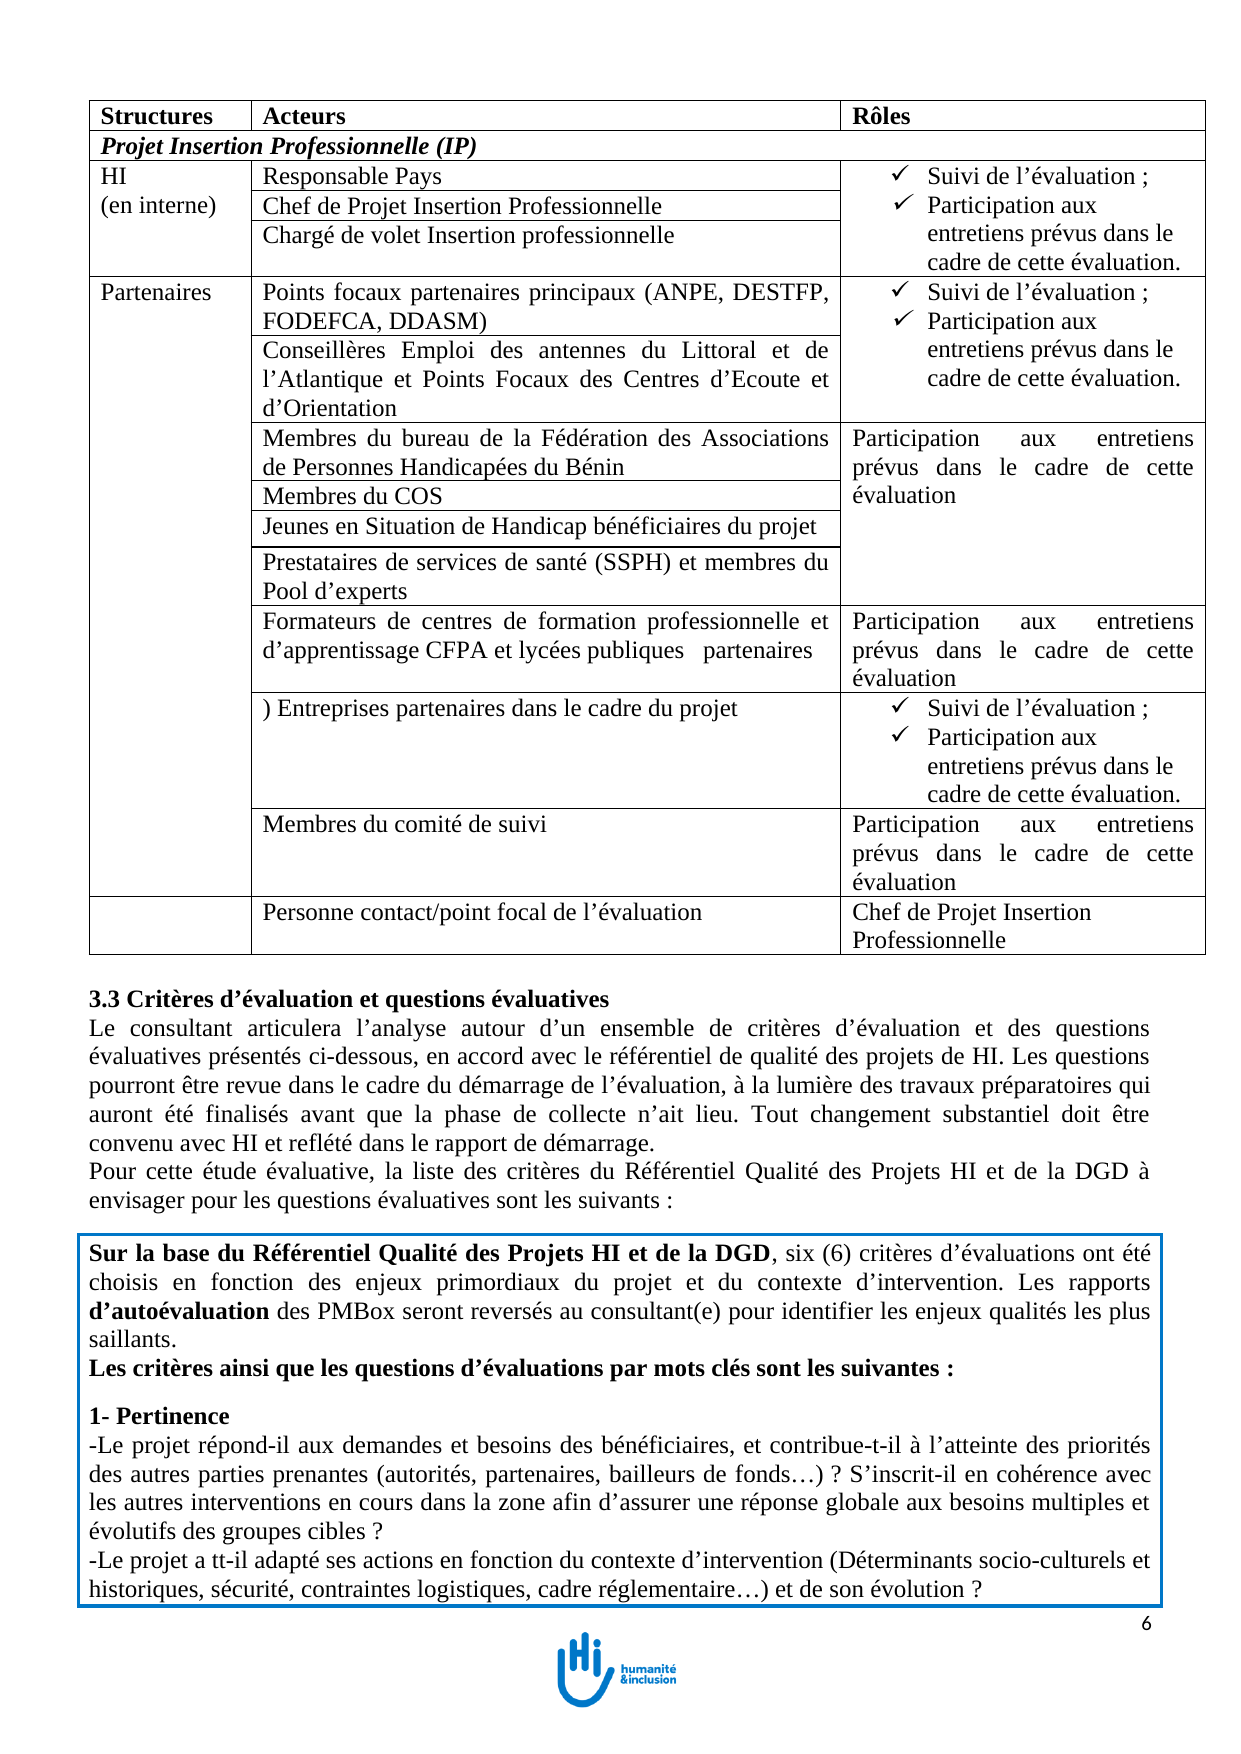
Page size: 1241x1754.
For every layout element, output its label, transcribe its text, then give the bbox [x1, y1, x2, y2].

table_cell Projet Insertion Professionnelle (IP) [90, 131, 1205, 160]
picture [549, 1627, 681, 1712]
table_header Acteurs [252, 101, 840, 130]
table_cell Membres du COS [252, 481, 840, 510]
table_cell Personne contact/point focal de l’évaluation [252, 897, 840, 954]
table_cell Membres du bureau de la Fédération des Associations de Personnes Handicapées du Bénin [252, 423, 840, 480]
text 1- Pertinence [89, 1401, 1152, 1430]
table_cell HI (en interne) [90, 161, 251, 276]
text Les critères ainsi que les questions d’évaluations par mots clés sont les suivantes : [89, 1353, 1152, 1382]
table_cell Responsable Pays [252, 161, 840, 190]
text -Le projet répond-il aux demandes et besoins des bénéficiaires, et contribue-t-il à l’atteinte des priorités des autres parties prenantes (autorités, partenaires, bailleurs de fonds…) ? S’inscrit-il en cohérence avec les autres interventions en cours dans la zone afin d’assurer une réponse globale aux besoins multiples et évolutifs des groupes cibles ? [89, 1430, 1152, 1540]
table_header Rôles [841, 101, 1205, 130]
table_cell Formateurs de centres de formation professionnelle et d’apprentissage CFPA et lycées publiques partenaires [252, 606, 840, 692]
table_cell Partenaires [90, 277, 251, 896]
text Le consultant articulera l’analyse autour d’un ensemble de critères d’évaluation et des questions évaluatives présentés ci-dessous, en accord avec le référentiel de qualité des projets de HI. Les questions pourront être revue dans le cadre du démarrage de l’évaluation, à la lumière des travaux préparatoires qui auront été finalisés avant que la phase de collecte n’ait lieu. Tout changement substantiel doit être convenu avec HI et reflété dans le rapport de démarrage. [89, 1013, 1152, 1156]
table_header Structures [90, 101, 251, 130]
table_cell Points focaux partenaires principaux (ANPE, DESTFP, FODEFCA, DDASM) [252, 277, 840, 334]
table_cell Suivi de l’évaluation ; Participation aux entretiens prévus dans le cadre de cette évaluation. [841, 161, 1205, 276]
table_cell Membres du comité de suivi [252, 809, 840, 896]
text Pour cette étude évaluative, la liste des critères du Référentiel Qualité des Projets HI et de la DGD à envisager pour les questions évaluatives sont les suivants : [89, 1156, 1152, 1214]
table_cell Participation aux entretiens prévus dans le cadre de cette évaluation [841, 809, 1205, 896]
table_cell Participation aux entretiens prévus dans le cadre de cette évaluation [841, 606, 1205, 692]
table_cell Chef de Projet Insertion Professionnelle [252, 191, 840, 219]
table_cell Chargé de volet Insertion professionnelle [252, 221, 840, 276]
table_cell Chef de Projet Insertion Professionnelle [841, 897, 1205, 954]
table_cell Participation aux entretiens prévus dans le cadre de cette évaluation [841, 423, 1205, 605]
table_cell Conseillères Emploi des antennes du Littoral et de l’Atlantique et Points Focaux des Centres d’Ecoute et d’Orientation [252, 336, 840, 422]
table_cell Suivi de l’évaluation ; Participation aux entretiens prévus dans le cadre de cette évaluation. [841, 693, 1205, 808]
table_cell [90, 897, 251, 954]
text -Le projet a tt-il adapté ses actions en fonction du contexte d’intervention (Déterminants socio-culturels et historiques, sécurité, contraintes logistiques, cadre réglementaire…) et de son évolution ? [80, 1540, 1160, 1604]
table_cell Suivi de l’évaluation ; Participation aux entretiens prévus dans le cadre de cette évaluation. [841, 277, 1205, 422]
text Sur la base du Référentiel Qualité des Projets HI et de la DGD, six (6) critères d’évaluations ont été choisis en fonction des enjeux primordiaux du projet et du contexte d’intervention. Les rapports d’autoévaluation des PMBox seront reversés au consultant(e) pour identifier les enjeux qualités les plus saillants. [80, 1236, 1160, 1353]
text 3.3 Critères d’évaluation et questions évaluatives [89, 984, 1152, 1013]
table_cell ) Entreprises partenaires dans le cadre du projet [252, 693, 840, 808]
table_cell Jeunes en Situation de Handicap bénéficiaires du projet [252, 511, 840, 546]
table_cell Prestataires de services de santé (SSPH) et membres du Pool d’experts [252, 548, 840, 605]
